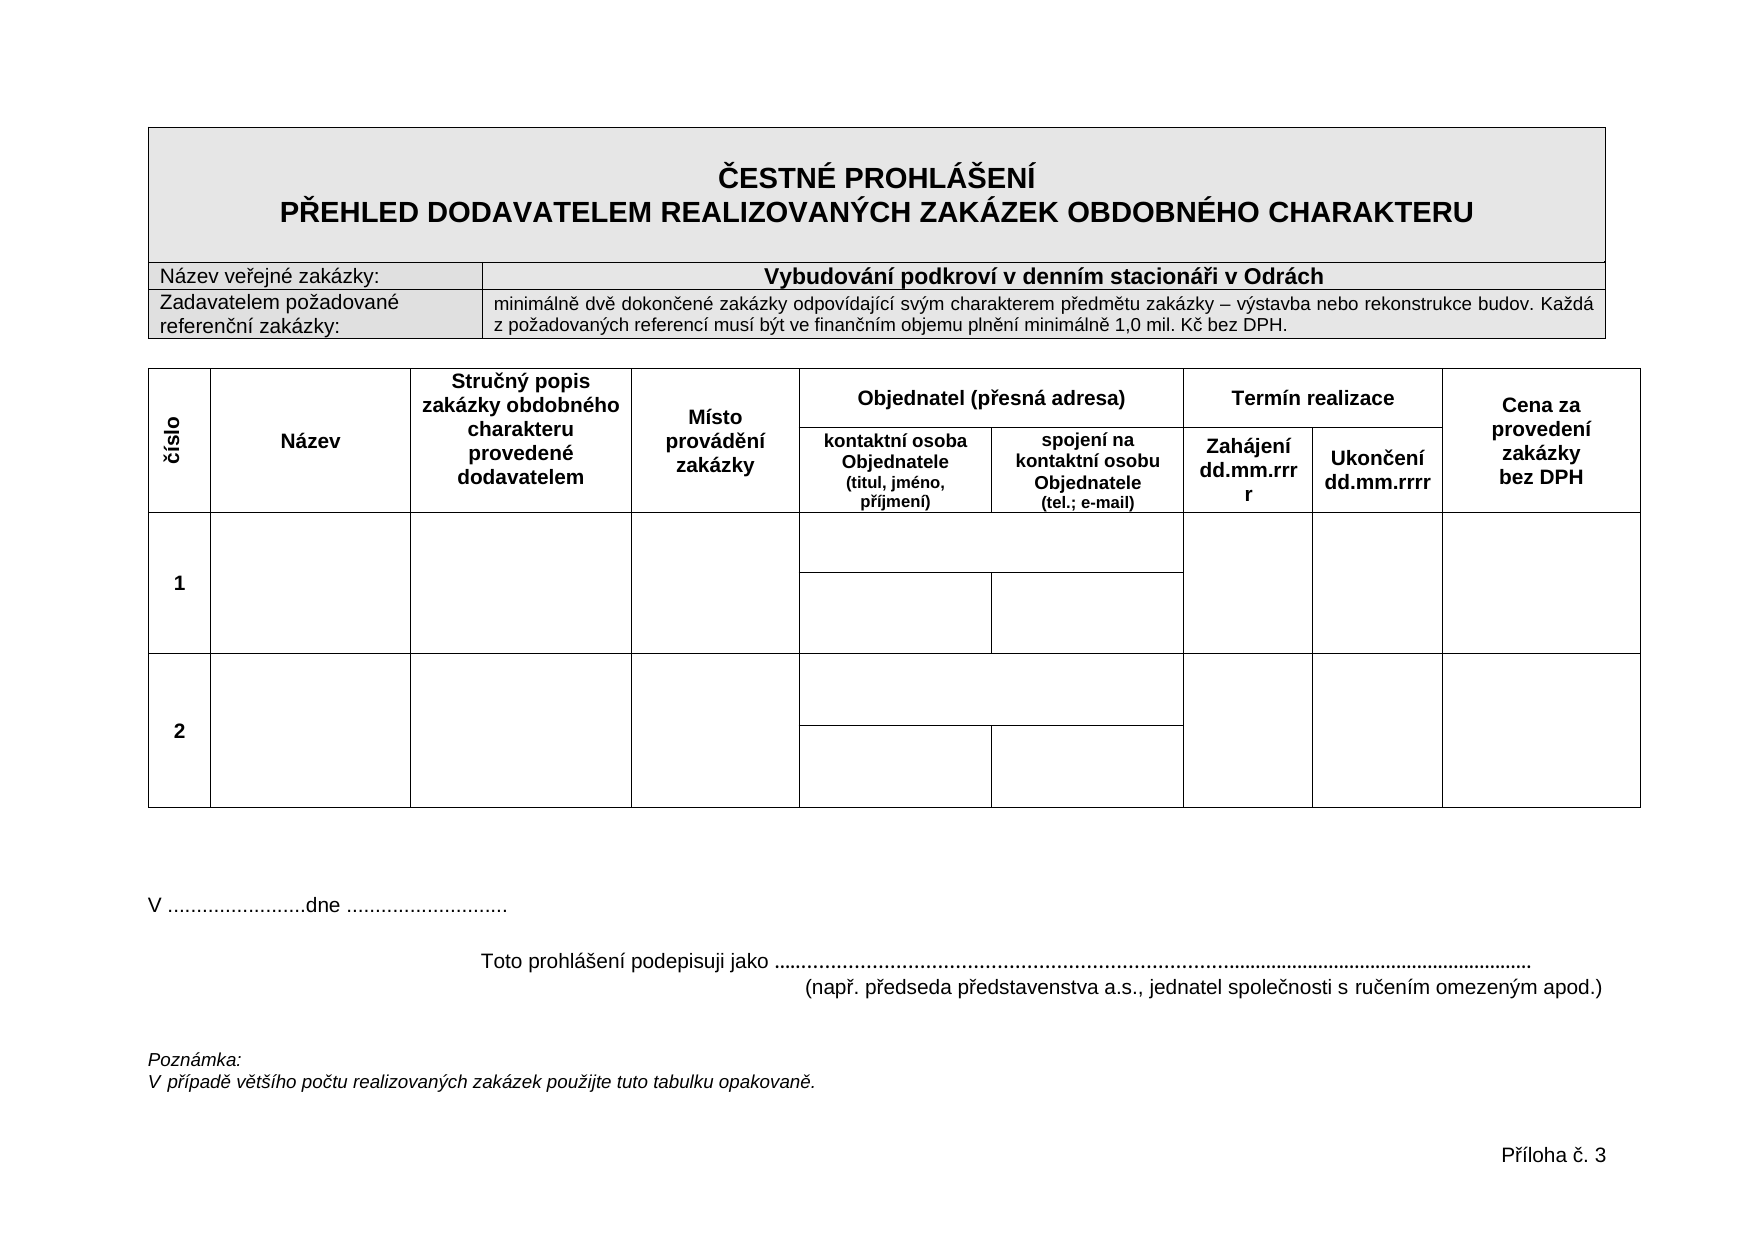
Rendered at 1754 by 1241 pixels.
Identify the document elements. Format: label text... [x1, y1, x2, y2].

table_cell [1443, 513, 1640, 653]
text (např. předseda představenstva a.s., jednatel společnosti s ručením omezeným apod.) [485, 974, 1606, 998]
table_cell Zadavatelem požadované referenční zakázky: [149, 290, 482, 338]
table_cell [992, 726, 1183, 807]
table_cell [800, 726, 991, 807]
table_cell [1184, 513, 1312, 653]
table_header ČESTNÉ PROHLÁŠENÍ PŘEHLED DODAVATELEM realizovaných zakázek OBDOBNÉHO charakteru [149, 128, 1605, 262]
table_cell [1443, 654, 1640, 807]
table_header Místo provádění zakázky [632, 369, 799, 512]
text Toto prohlášení podepisuji jako .....……………………………………………………………….......................................................... [411, 946, 1606, 974]
table_cell [411, 513, 631, 653]
text V ........................dne ............................ [148, 893, 1606, 917]
table_header Stručný popis zakázky obdobného charakteru provedené dodavatelem [411, 369, 631, 512]
table_cell [632, 513, 799, 653]
table_cell Název veřejné zakázky: [149, 263, 482, 289]
table_cell [800, 513, 1183, 572]
table_cell [211, 654, 410, 807]
table_cell [800, 654, 1183, 725]
table_cell Zahájení dd.mm.rrrr [1184, 428, 1312, 512]
table_cell [411, 654, 631, 807]
table_header Objednatel (přesná adresa) [800, 369, 1183, 427]
table_cell [1313, 654, 1442, 807]
table_header Název [211, 369, 410, 512]
table_cell Ukončení dd.mm.rrrr [1313, 428, 1442, 512]
table_cell 1 [149, 513, 210, 653]
table_cell spojení na kontaktní osobu Objednatele (tel.; e-mail) [992, 428, 1183, 512]
table_cell [211, 513, 410, 653]
table_cell [992, 573, 1183, 653]
table_header Cena za provedení zakázky bez DPH [1443, 369, 1640, 512]
table_cell Vybudování podkroví v denním stacionáři v Odrách [483, 263, 1605, 289]
table_cell kontaktní osoba Objednatele (titul, jméno, příjmení) [800, 428, 991, 512]
table_header Termín realizace [1184, 369, 1442, 427]
table_header číslo [149, 369, 210, 512]
table_cell [800, 573, 991, 653]
table_cell [1313, 513, 1442, 653]
table_cell [1184, 654, 1312, 807]
table_cell [632, 654, 799, 807]
table_cell minimálně dvě dokončené zakázky odpovídající svým charakterem předmětu zakázky – výstavba nebo rekonstrukce budov. Každá z požadovaných referencí musí být ve finančním objemu plnění minimálně 1,0 mil. Kč bez DPH. [483, 290, 1605, 338]
table_cell 2 [149, 654, 210, 807]
